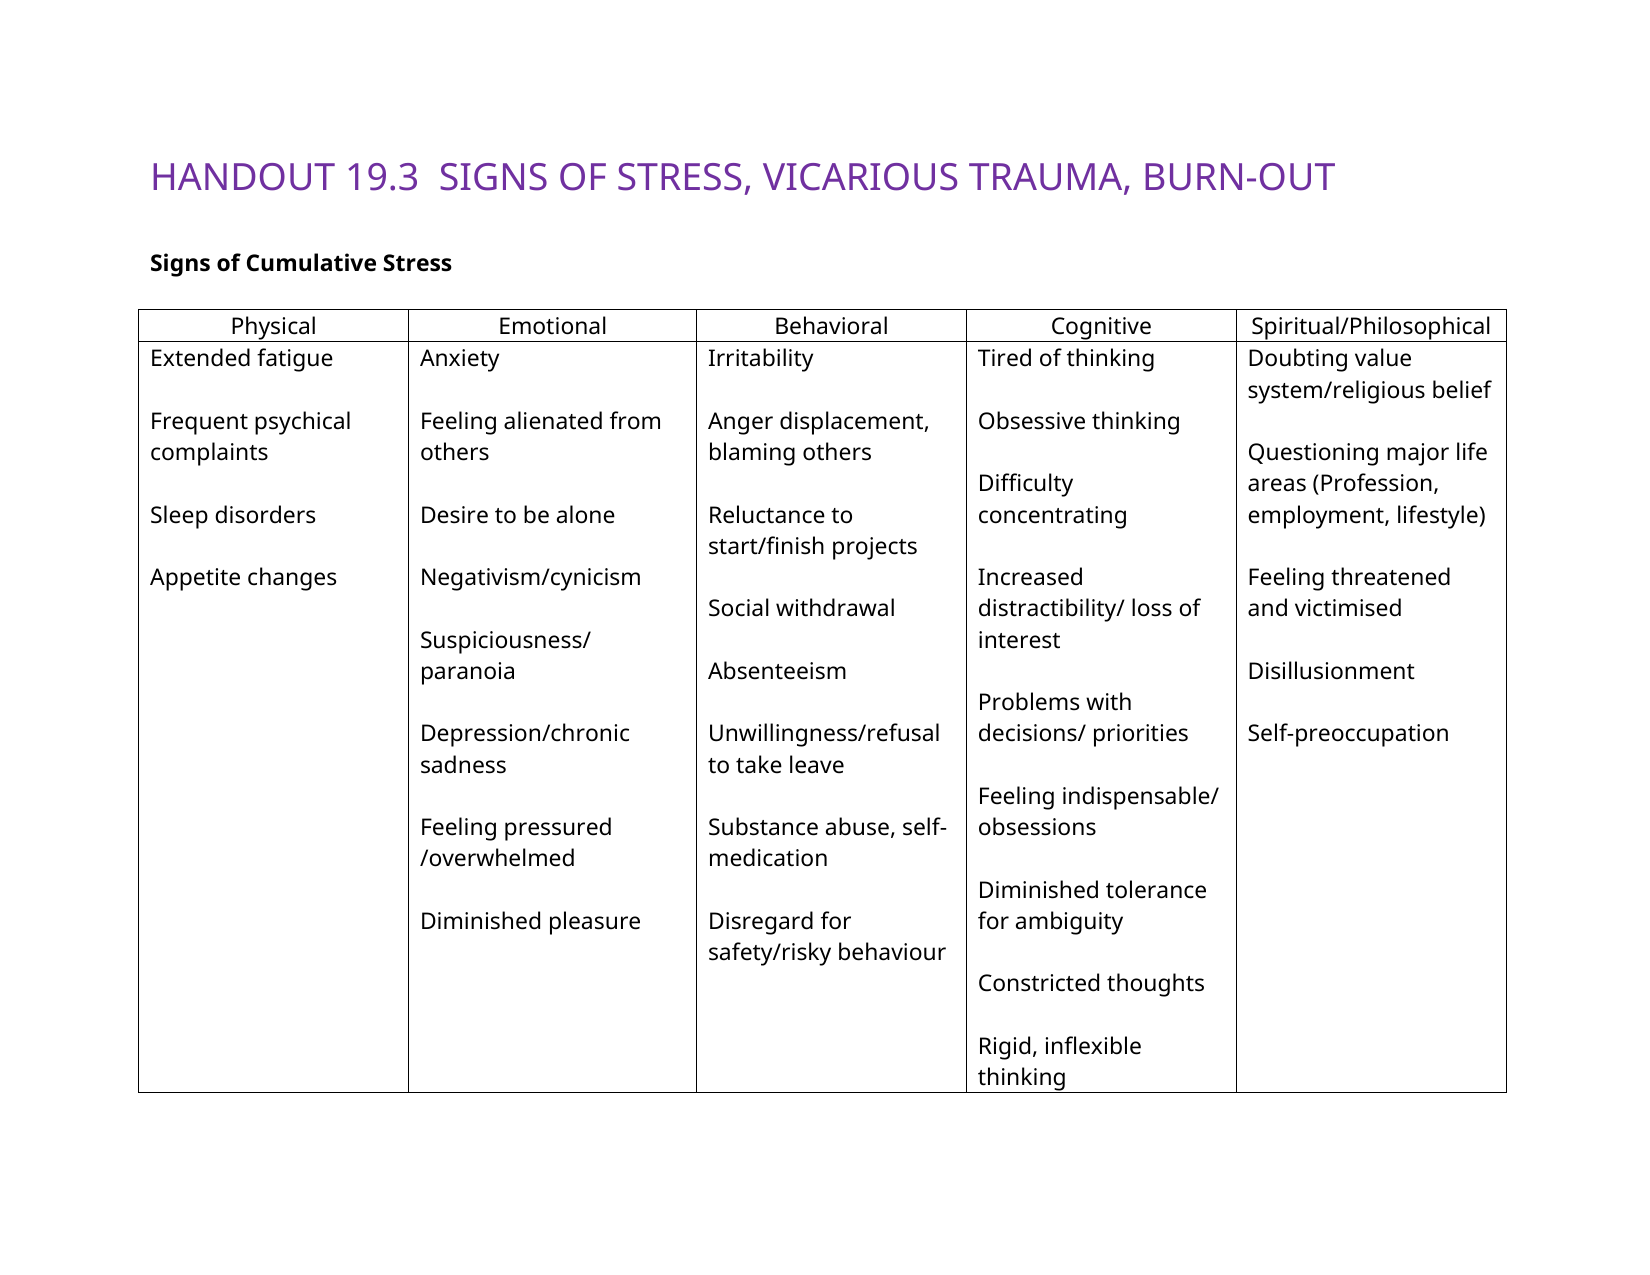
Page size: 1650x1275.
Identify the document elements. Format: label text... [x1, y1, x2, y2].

table_header Cognitive [967, 310, 1236, 341]
table_header Behavioral [697, 310, 966, 341]
table_cell Irritability Anger displacement, blaming others Reluctance to start/finish projects Social withdrawal Absenteeism Unwillingness/refusal to take leave Substance abuse, self-medication Disregard for safety/risky behaviour [697, 342, 966, 1092]
table_header Spiritual/Philosophical [1237, 310, 1506, 341]
table_header Emotional [409, 310, 696, 341]
table_header Physical [139, 310, 408, 341]
table_cell Tired of thinking Obsessive thinking Difficulty concentrating Increased distractibility/ loss of interest Problems with decisions/ priorities Feeling indispensable/ obsessions Diminished tolerance for ambiguity Constricted thoughts Rigid, inflexible thinking [967, 342, 1236, 1092]
table_cell Doubting value system/religious belief Questioning major life areas (Profession, employment, lifestyle) Feeling threatened and victimised Disillusionment Self-preoccupation [1237, 342, 1506, 1092]
text Signs of Cumulative Stress [150, 246, 1500, 278]
text HANDOUT 19.3 SIGNS OF STRESS, VICARIOUS TRAUMA, BURN-OUT [150, 150, 1500, 201]
table_cell Extended fatigue Frequent psychical complaints Sleep disorders Appetite changes [139, 342, 408, 1092]
table_cell Anxiety Feeling alienated from others Desire to be alone Negativism/cynicism Suspiciousness/paranoia Depression/chronic sadness Feeling pressured /overwhelmed Diminished pleasure [409, 342, 696, 1092]
